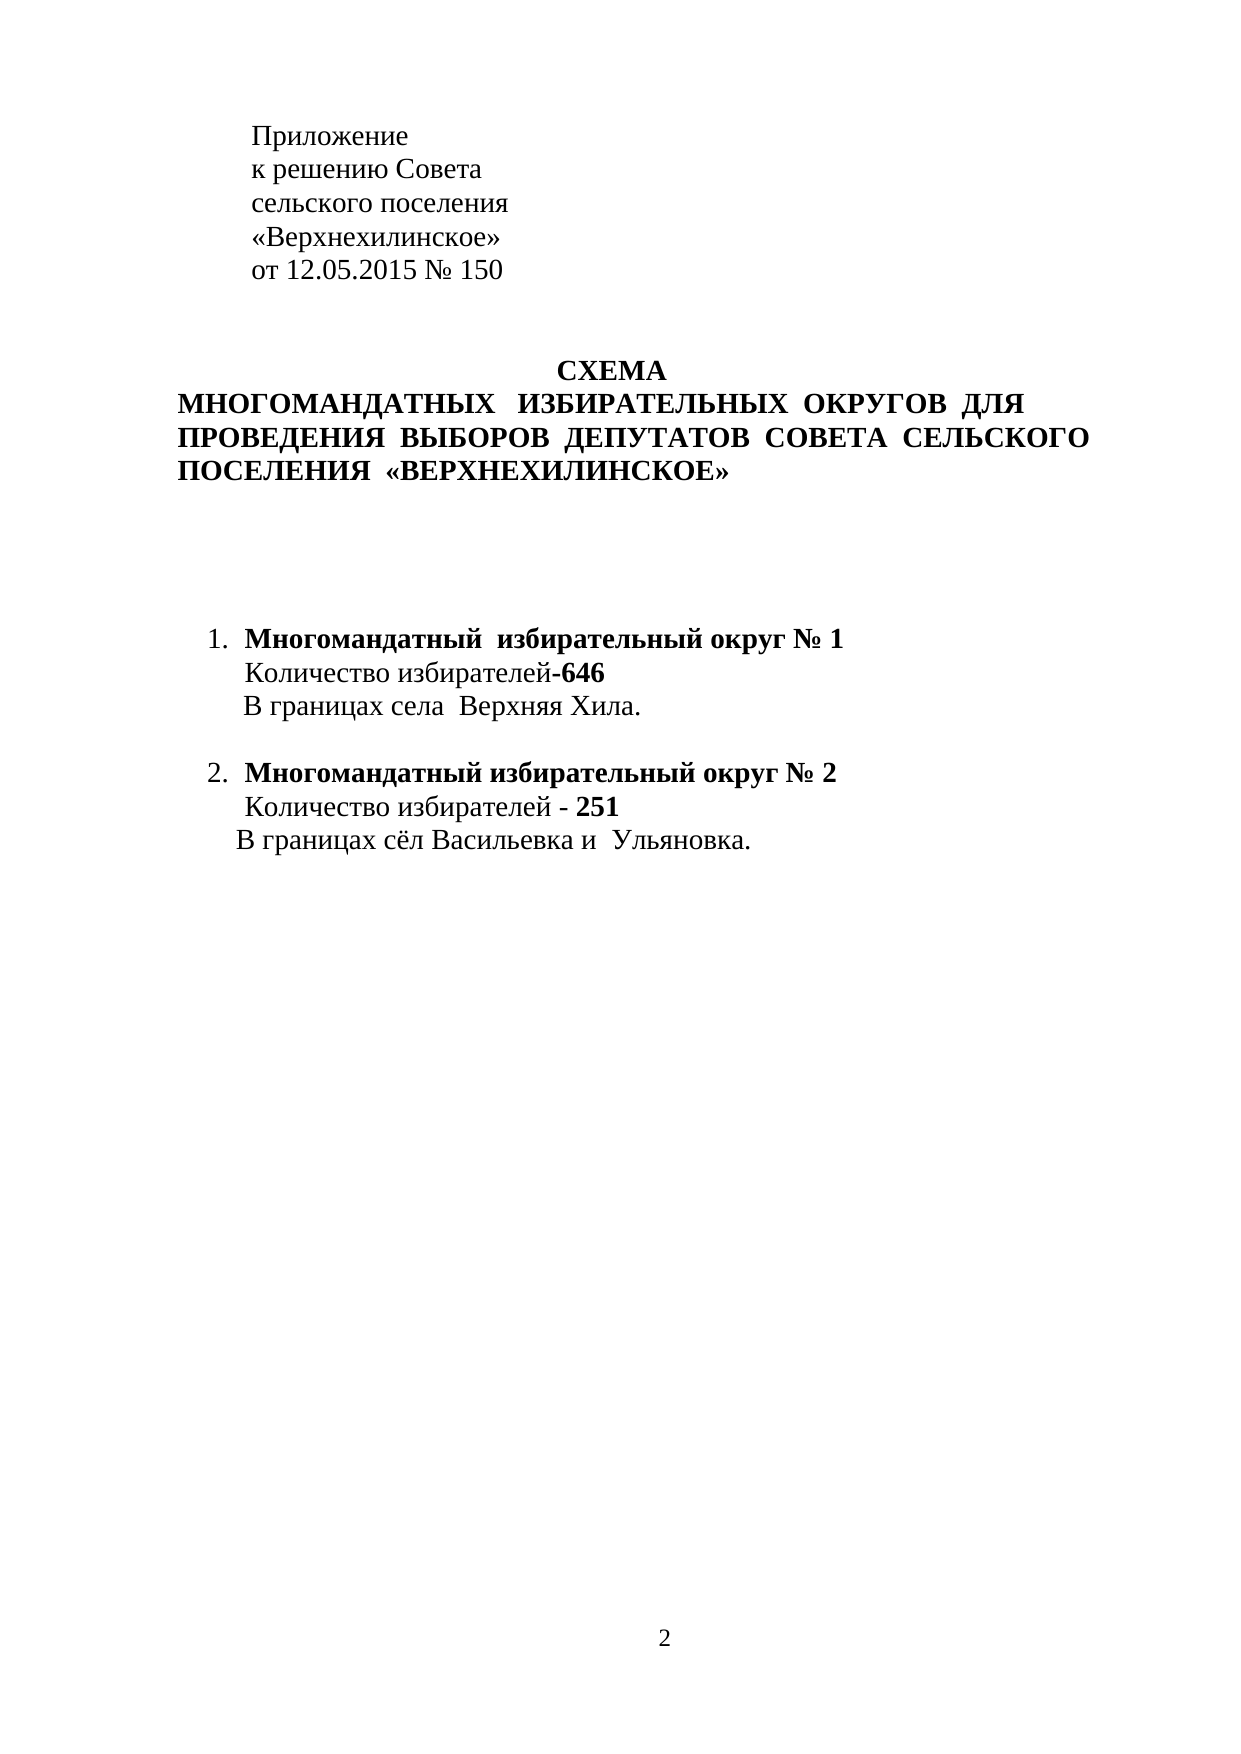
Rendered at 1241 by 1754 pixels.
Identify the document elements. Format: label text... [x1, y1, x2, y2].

text МНОГОМАНДАТНЫХ ИЗБИРАТЕЛЬНЫХ ОКРУГОВ ДЛЯ ПРОВЕДЕНИЯ ВЫБОРОВ ДЕПУТАТОВ СОВЕТА СЕЛЬСКОГО ПОСЕЛЕНИЯ «ВЕРХНЕХИЛИНСКОЕ» [177, 386, 1152, 487]
list Многомандатный избирательный округ № 2 [207, 755, 1152, 789]
text Приложение [177, 118, 1152, 152]
text Количество избирателей-646 [244, 655, 1152, 688]
text к решению Совета [177, 152, 1152, 185]
text от 12.05.2015 № 150 [177, 252, 1152, 286]
list Многомандатный избирательный округ № 1 [207, 621, 1152, 655]
text В границах сёл Васильевка и Ульяновка. [177, 822, 1152, 856]
text В границах села Верхняя Хила. [177, 688, 1152, 722]
text Количество избирателей - 251 [244, 789, 1152, 822]
text СХЕМА [177, 353, 1152, 386]
text «Верхнехилинское» [177, 219, 1152, 252]
text сельского поселения [177, 185, 1152, 219]
